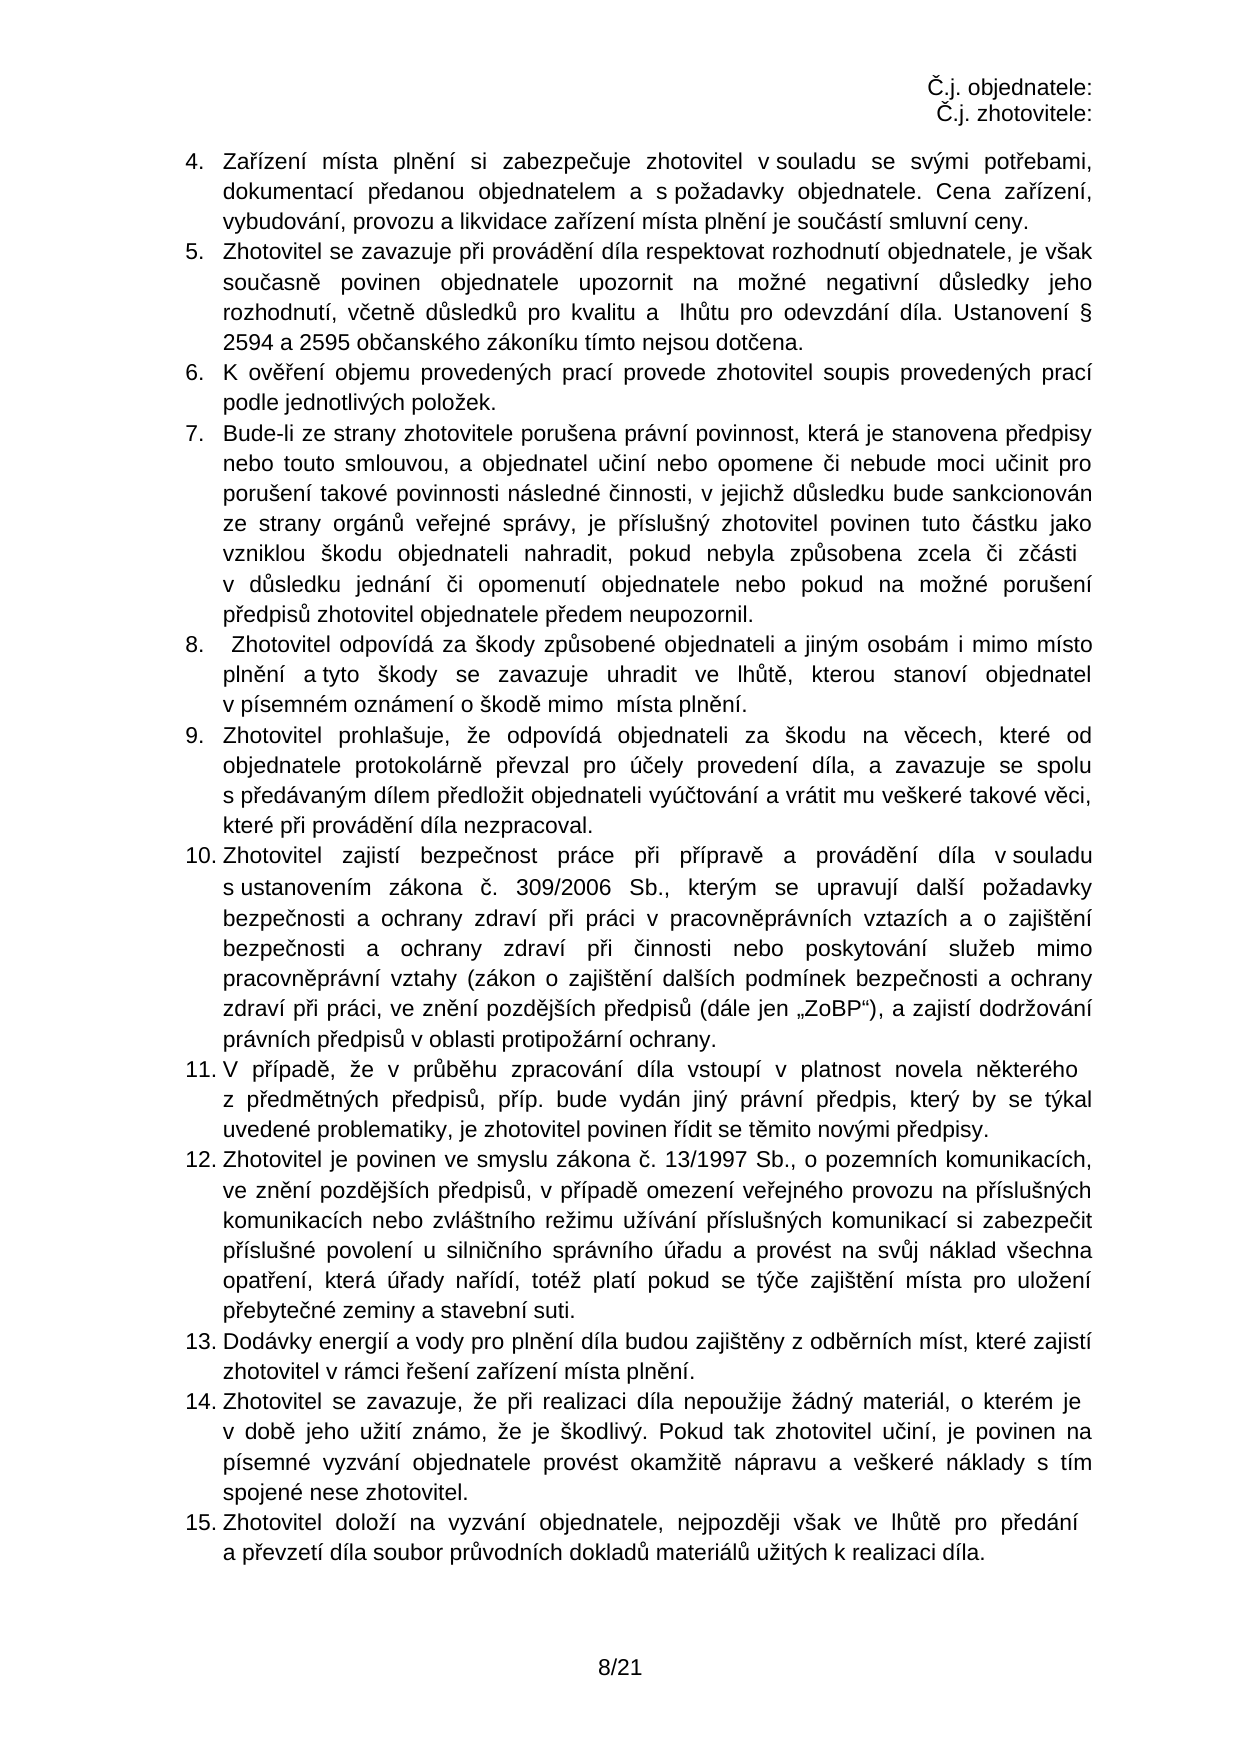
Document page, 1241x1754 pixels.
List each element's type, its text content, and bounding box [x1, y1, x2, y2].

list Zhotovitel zajistí bezpečnost práce při přípravě a provádění díla v souladu s ustanovením zákona č. 309/2006 Sb., kterým se upravují další požadavky bezpečnosti a ochrany zdraví při práci v pracovněprávních vztazích a o zajištění bezpečnosti a ochrany zdraví při činnosti nebo poskytování služeb mimo pracovněprávní vztahy (zákon o zajištění dalších podmínek bezpečnosti a ochrany zdraví při práci, ve znění pozdějších předpisů (dále jen „ZoBP“), a zajistí dodržování právních předpisů v oblasti protipožární ochrany. [185, 842, 1093, 1052]
list Zhotovitel se zavazuje při provádění díla respektovat rozhodnutí objednatele, je však současně povinen objednatele upozornit na možné negativní důsledky jeho rozhodnutí, včetně důsledků pro kvalitu a lhůtu pro odevzdání díla. Ustanovení § 2594 a 2595 občanského zákoníku tímto nejsou dotčena. [185, 238, 1093, 355]
list Zhotovitel je povinen ve smyslu zákona č. 13/1997 Sb., o pozemních komunikacích, ve znění pozdějších předpisů, v případě omezení veřejného provozu na příslušných komunikacích nebo zvláštního režimu užívání příslušných komunikací si zabezpečit příslušné povolení u silničního správního úřadu a provést na svůj náklad všechna opatření, která úřady nařídí, totéž platí pokud se týče zajištění místa pro uložení přebytečné zeminy a stavební suti. [185, 1146, 1093, 1324]
list Zhotovitel prohlašuje, že odpovídá objednateli za škodu na věcech, které od objednatele protokolárně převzal pro účely provedení díla, a zavazuje se spolu s předávaným dílem předložit objednateli vyúčtování a vrátit mu veškeré takové věci, které při provádění díla nezpracoval. [185, 722, 1093, 838]
list Zhotovitel se zavazuje, že při realizaci díla nepoužije žádný materiál, o kterém je v době jeho užití známo, že je škodlivý. Pokud tak zhotovitel učiní, je povinen na písemné vyzvání objednatele provést okamžitě nápravu a veškeré náklady s tím spojené nese zhotovitel. [185, 1388, 1093, 1505]
list Zhotovitel odpovídá za škody způsobené objednateli a jiným osobám i mimo místo plnění a tyto škody se zavazuje uhradit ve lhůtě, kterou stanoví objednatel v písemném oznámení o škodě mimo místa plnění. [185, 631, 1093, 718]
list Dodávky energií a vody pro plnění díla budou zajištěny z odběrních míst, které zajistí zhotovitel v rámci řešení zařízení místa plnění. [185, 1328, 1093, 1384]
list Bude-li ze strany zhotovitele porušena právní povinnost, která je stanovena předpisy nebo touto smlouvou, a objednatel učiní nebo opomene či nebude moci učinit pro porušení takové povinnosti následné činnosti, v jejichž důsledku bude sankcionován ze strany orgánů veřejné správy, je příslušný zhotovitel povinen tuto částku jako vzniklou škodu objednateli nahradit, pokud nebyla způsobena zcela či zčásti v důsledku jednání či opomenutí objednatele nebo pokud na možné porušení předpisů zhotovitel objednatele předem neupozornil. [185, 419, 1093, 627]
list Zhotovitel doloží na vyzvání objednatele, nejpozději však ve lhůtě pro předání a převzetí díla soubor průvodních dokladů materiálů užitých k realizaci díla. [185, 1509, 1093, 1566]
list K ověření objemu provedených prací provede zhotovitel soupis provedených prací podle jednotlivých položek. [185, 359, 1093, 416]
list Zařízení místa plnění si zabezpečuje zhotovitel v souladu se svými potřebami, dokumentací předanou objednatelem a s požadavky objednatele. Cena zařízení, vybudování, provozu a likvidace zařízení místa plnění je součástí smluvní ceny. [185, 148, 1093, 234]
list V případě, že v průběhu zpracování díla vstoupí v platnost novela některého z předmětných předpisů, příp. bude vydán jiný právní předpis, který by se týkal uvedené problematiky, je zhotovitel povinen řídit se těmito novými předpisy. [185, 1056, 1093, 1143]
